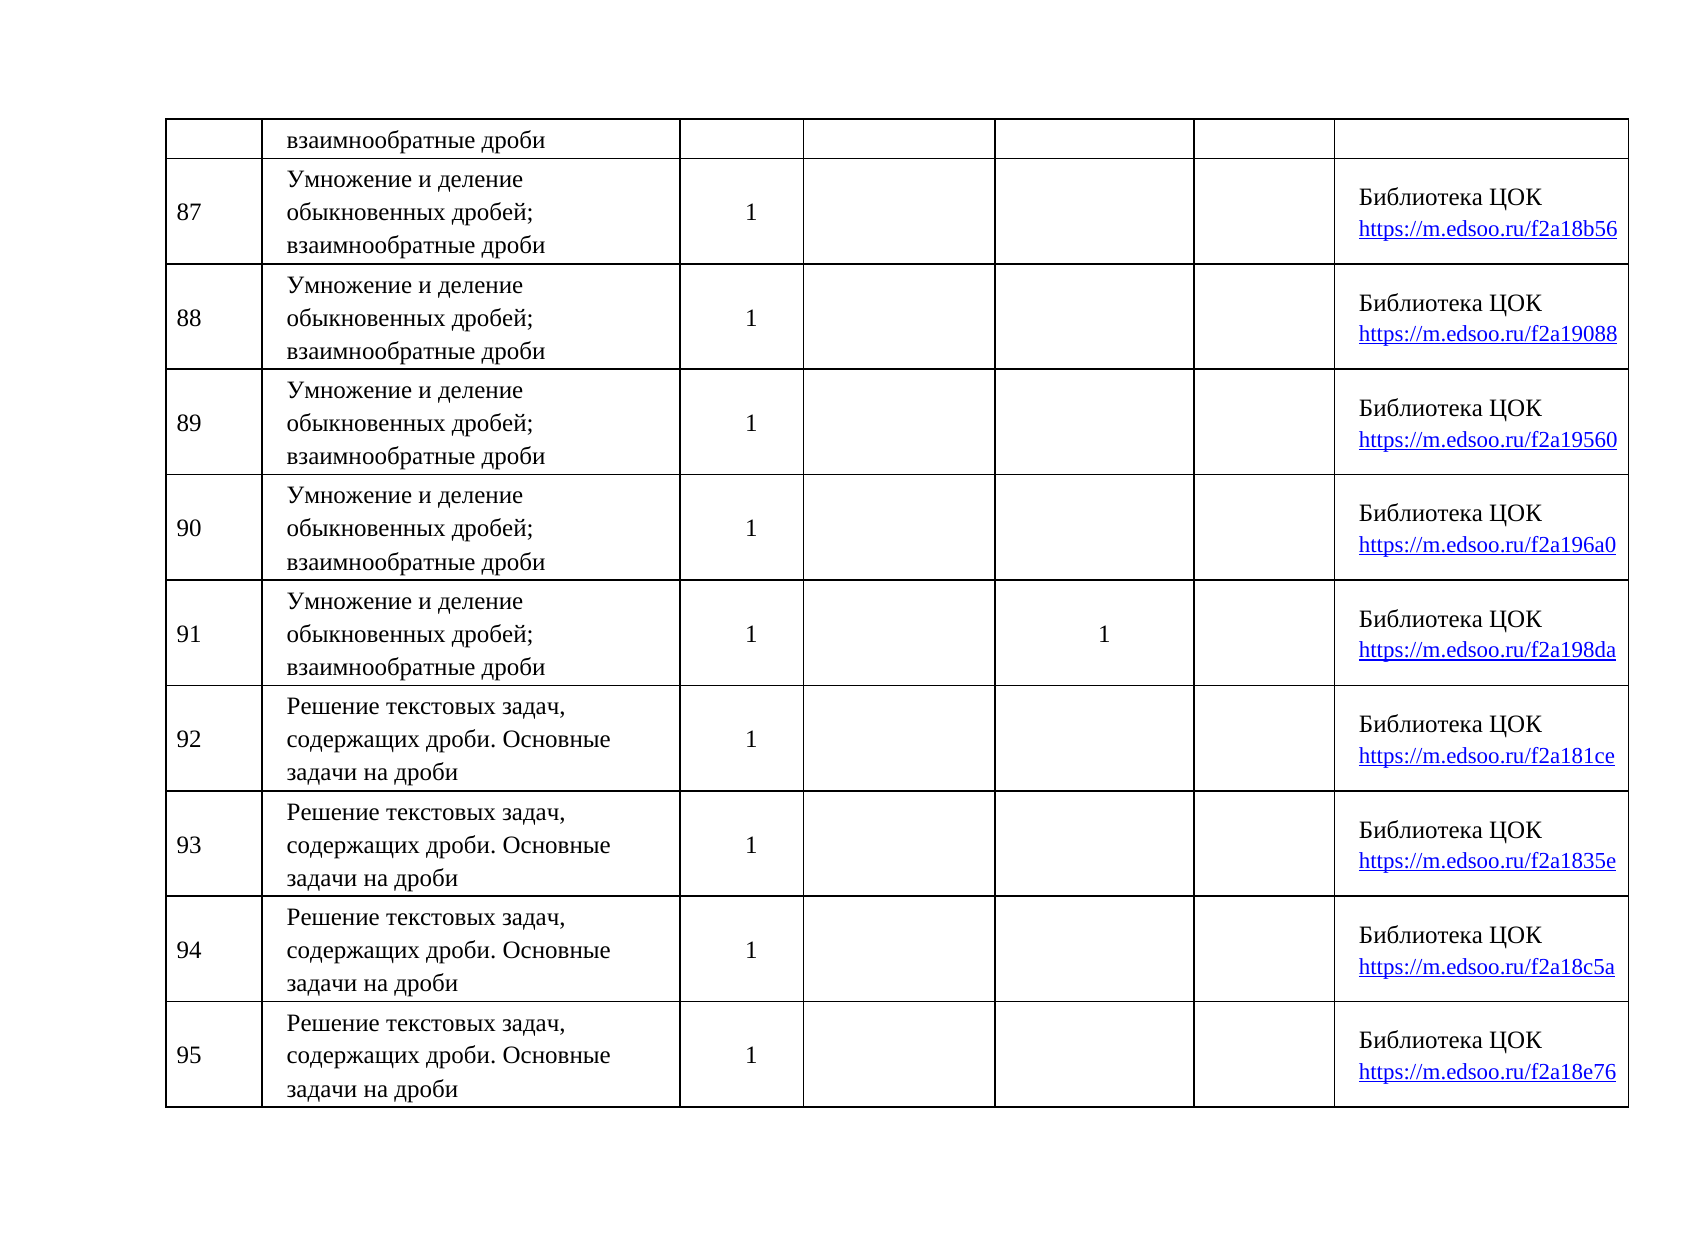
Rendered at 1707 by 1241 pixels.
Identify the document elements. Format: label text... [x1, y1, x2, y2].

table_cell [1195, 897, 1334, 1001]
table_cell [804, 686, 994, 790]
table_cell 1 [681, 1002, 803, 1106]
table_cell 1 [681, 475, 803, 579]
table_cell Библиотека ЦОК https://m.edsoo.ru/f2a18e76 [1335, 1002, 1628, 1106]
table_cell [996, 792, 1193, 895]
table_cell Библиотека ЦОК https://m.edsoo.ru/f2a198da [1335, 581, 1628, 684]
table_cell Умножение и деление обыкновенных дробей; взаимнообратные дроби [263, 581, 679, 684]
table_cell [996, 1002, 1193, 1106]
table_cell [1195, 686, 1334, 790]
table_cell Решение текстовых задач, содержащих дроби. Основные задачи на дроби [263, 686, 679, 790]
table_cell 89 [167, 370, 261, 474]
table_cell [263, 897, 679, 1001]
table_cell [804, 581, 994, 684]
table_cell [1195, 1002, 1334, 1106]
table_cell Библиотека ЦОК https://m.edsoo.ru/f2a196a0 [1335, 475, 1628, 579]
table_cell [804, 265, 994, 368]
table_cell [804, 1002, 994, 1106]
table_cell 95 [167, 1002, 261, 1106]
table_cell [804, 475, 994, 579]
table_cell [996, 265, 1193, 368]
table_cell [996, 686, 1193, 790]
table_cell [804, 897, 994, 1001]
table_cell 1 [681, 159, 803, 263]
table_cell 86 [167, 120, 261, 157]
table_cell Библиотека ЦОК https://m.edsoo.ru/f2a1835e [1335, 792, 1628, 895]
table_cell Библиотека ЦОК https://m.edsoo.ru/f2a181ce [1335, 686, 1628, 790]
table_cell 1 [681, 265, 803, 368]
table_cell [1195, 475, 1334, 579]
table_cell 1 [681, 686, 803, 790]
table_cell Умножение и деление обыкновенных дробей; взаимнообратные дроби [263, 475, 679, 579]
table_cell 94 [167, 897, 261, 1001]
table_cell Умножение и деление обыкновенных дробей; взаимнообратные дроби [263, 370, 679, 474]
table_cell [263, 120, 679, 157]
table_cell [263, 159, 679, 263]
table_cell 90 [167, 475, 261, 579]
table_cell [263, 1002, 679, 1106]
table_cell [996, 370, 1193, 474]
table_cell 1 [681, 792, 803, 895]
table_cell 1 [681, 370, 803, 474]
table_cell 1 [996, 581, 1193, 684]
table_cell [1335, 120, 1628, 157]
table_cell [804, 120, 994, 157]
table_cell [804, 370, 994, 474]
table_cell Умножение и деление обыкновенных дробей; взаимнообратные дроби [263, 265, 679, 368]
table_cell Библиотека ЦОК https://m.edsoo.ru/f2a18c5a [1335, 897, 1628, 1001]
table_cell [804, 159, 994, 263]
table_cell 1 [681, 897, 803, 1001]
table_cell 1 [681, 581, 803, 684]
table_cell [996, 120, 1193, 157]
table_cell [1195, 581, 1334, 684]
table_cell Библиотека ЦОК https://m.edsoo.ru/f2a19088 [1335, 265, 1628, 368]
table_cell [804, 792, 994, 895]
table_cell 92 [167, 686, 261, 790]
table_cell Решение текстовых задач, содержащих дроби. Основные задачи на дроби [263, 792, 679, 895]
table_cell [1195, 792, 1334, 895]
table_cell [1195, 120, 1334, 157]
table_cell [1195, 159, 1334, 263]
table_cell [1195, 370, 1334, 474]
table_cell 91 [167, 581, 261, 684]
table_cell 87 [167, 159, 261, 263]
table_cell 93 [167, 792, 261, 895]
table_cell 1 [681, 120, 803, 157]
table_cell Библиотека ЦОК https://m.edsoo.ru/f2a19560 [1335, 370, 1628, 474]
table_cell Библиотека ЦОК https://m.edsoo.ru/f2a18b56 [1335, 159, 1628, 263]
table_cell [996, 475, 1193, 579]
table_cell [996, 159, 1193, 263]
table_cell 88 [167, 265, 261, 368]
table_cell [996, 897, 1193, 1001]
table_cell [1195, 265, 1334, 368]
